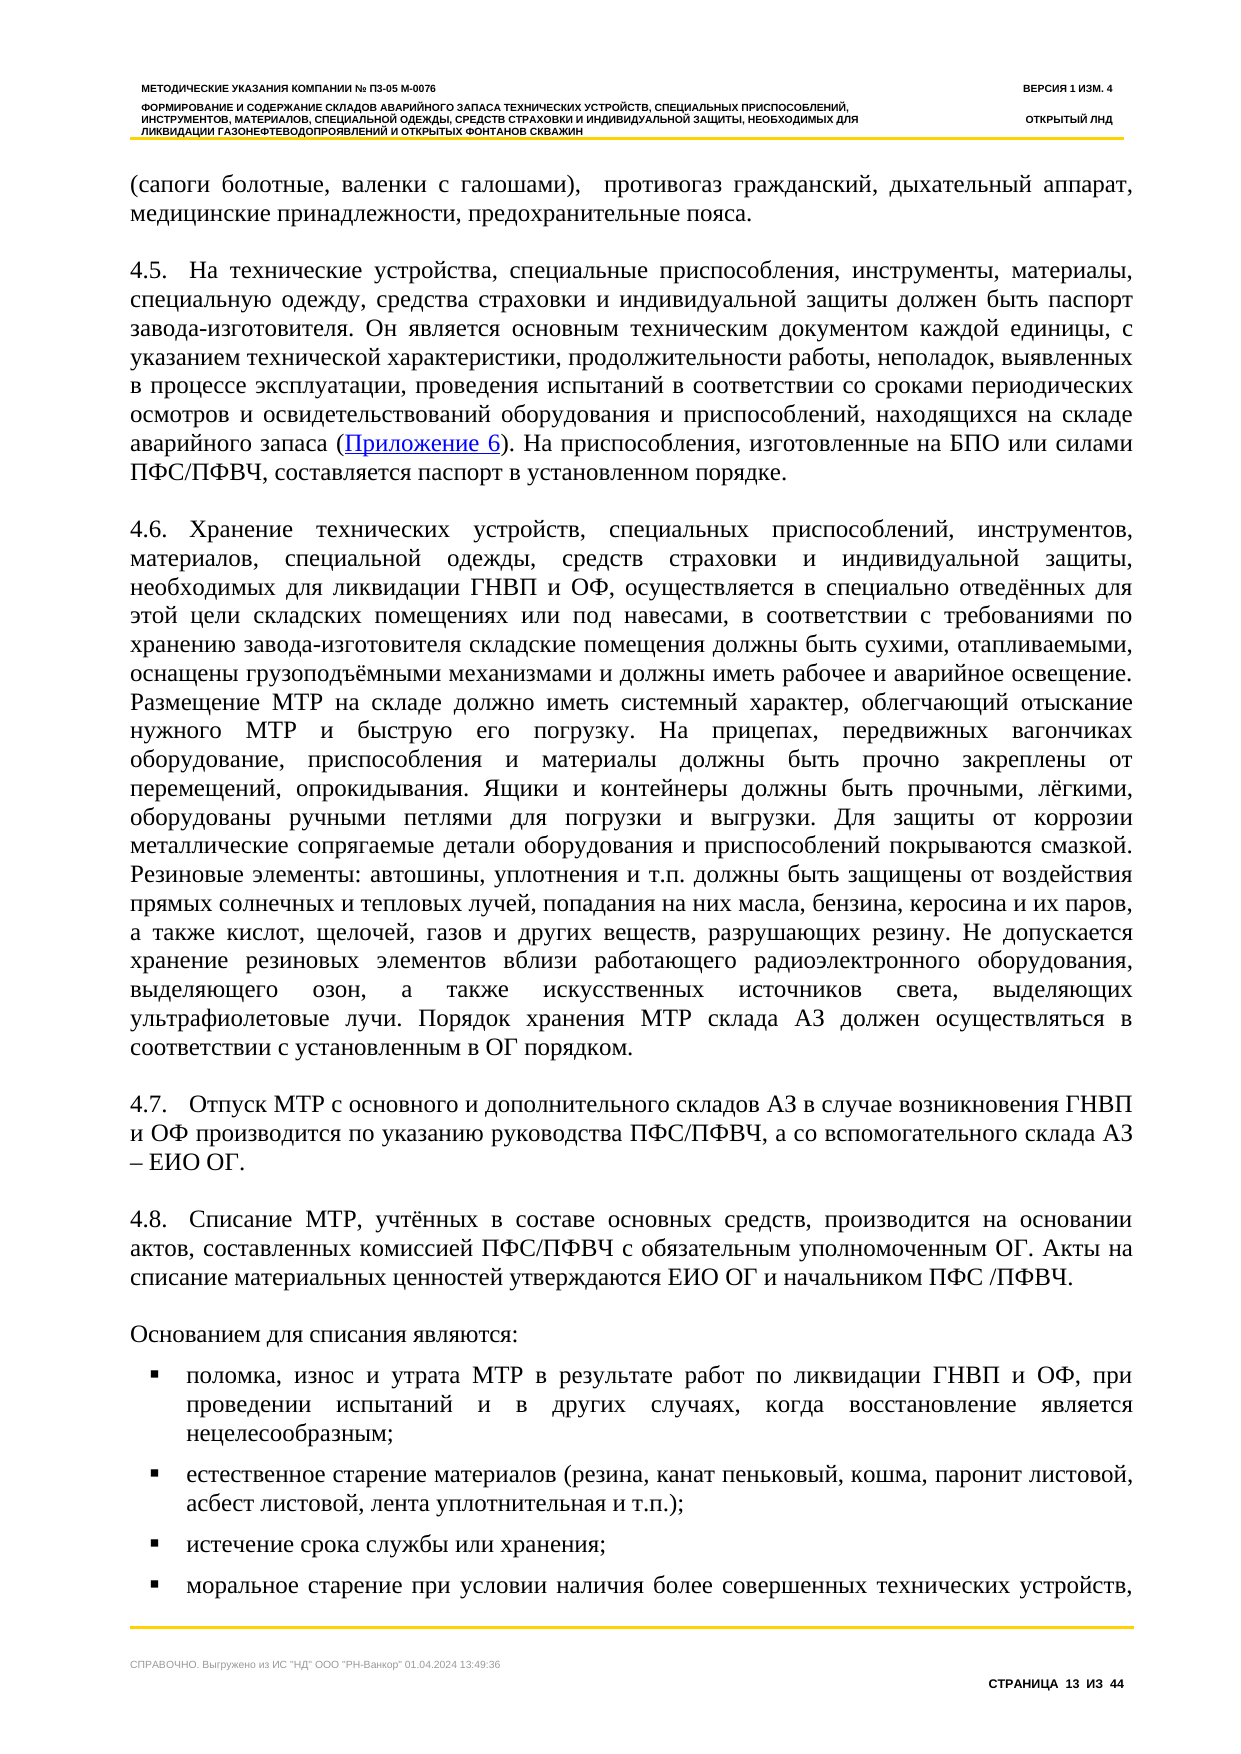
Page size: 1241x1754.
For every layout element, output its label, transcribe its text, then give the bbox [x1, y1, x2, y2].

list естественное старение материалов (резина, канат пеньковый, кошма, паронит листовой, асбест листовой, лента уплотнительная и т.п.); [149, 1459, 1134, 1517]
text 4.6. Хранение технических устройств, специальных приспособлений, инструментов, материалов, специальной одежды, средств страховки и индивидуальной защиты, необходимых для ликвидации ГНВП и ОФ, осуществляется в специально отведённых для этой цели складских помещениях или под навесами, в соответствии с требованиями по хранению завода-изготовителя складские помещения должны быть сухими, отапливаемыми, оснащены грузоподъёмными механизмами и должны иметь рабочее и аварийное освещение. Размещение МТР на складе должно иметь системный характер, облегчающий отыскание нужного МТР и быструю его погрузку. На прицепах, передвижных вагончиках оборудование, приспособления и материалы должны быть прочно закреплены от перемещений, опрокидывания. Ящики и контейнеры должны быть прочными, лёгкими, оборудованы ручными петлями для погрузки и выгрузки. Для защиты от коррозии металлические сопрягаемые детали оборудования и приспособлений покрываются смазкой. Резиновые элементы: автошины, уплотнения и т.п. должны быть защищены от воздействия прямых солнечных и тепловых лучей, попадания на них масла, бензина, керосина и их паров, а также кислот, щелочей, газов и других веществ, разрушающих резину. Не допускается хранение резиновых элементов вблизи работающего радиоэлектронного оборудования, выделяющего озон, а также искусственных источников света, выделяющих ультрафиолетовые лучи. Порядок хранения МТР склада АЗ должен осуществляться в соответствии с установленным в ОГ порядком. [130, 514, 1134, 1060]
text 4.8. Списание МТР, учтённых в составе основных средств, производится на основании актов, составленных комиссией ПФС/ПФВЧ с обязательным уполномоченным ОГ. Акты на списание материальных ценностей утверждаются ЕИО ОГ и начальником ПФС /ПФВЧ. [130, 1204, 1134, 1290]
list истечение срока службы или хранения; [149, 1529, 1134, 1558]
list 4.7. Отпуск МТР с основного и дополнительного складов АЗ в случае возникновения ГНВП и ОФ производится по указанию руководства ПФС/ПФВЧ, а со вспомогательного склада АЗ – ЕИО ОГ. [130, 1089, 1134, 1175]
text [130, 169, 1134, 227]
text 4.5. На технические устройства, специальные приспособления, инструменты, материалы, специальную одежду, средства страховки и индивидуальной защиты должен быть паспорт завода-изготовителя. Он является основным техническим документом каждой единицы, с указанием технической характеристики, продолжительности работы, неполадок, выявленных в процессе эксплуатации, проведения испытаний в соответствии со сроками периодических осмотров и освидетельствований оборудования и приспособлений, находящихся на складе аварийного запаса (Приложение 6). На приспособления, изготовленные на БПО или силами ПФС/ПФВЧ, составляется паспорт в установленном порядке. [130, 255, 1134, 485]
list поломка, износ и утрата МТР в результате работ по ликвидации ГНВП и ОФ, при проведении испытаний и в других случаях, когда восстановление является нецелесообразным; [149, 1360, 1134, 1447]
text Основанием для списания являются: [130, 1319, 1134, 1348]
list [149, 1570, 1134, 1599]
